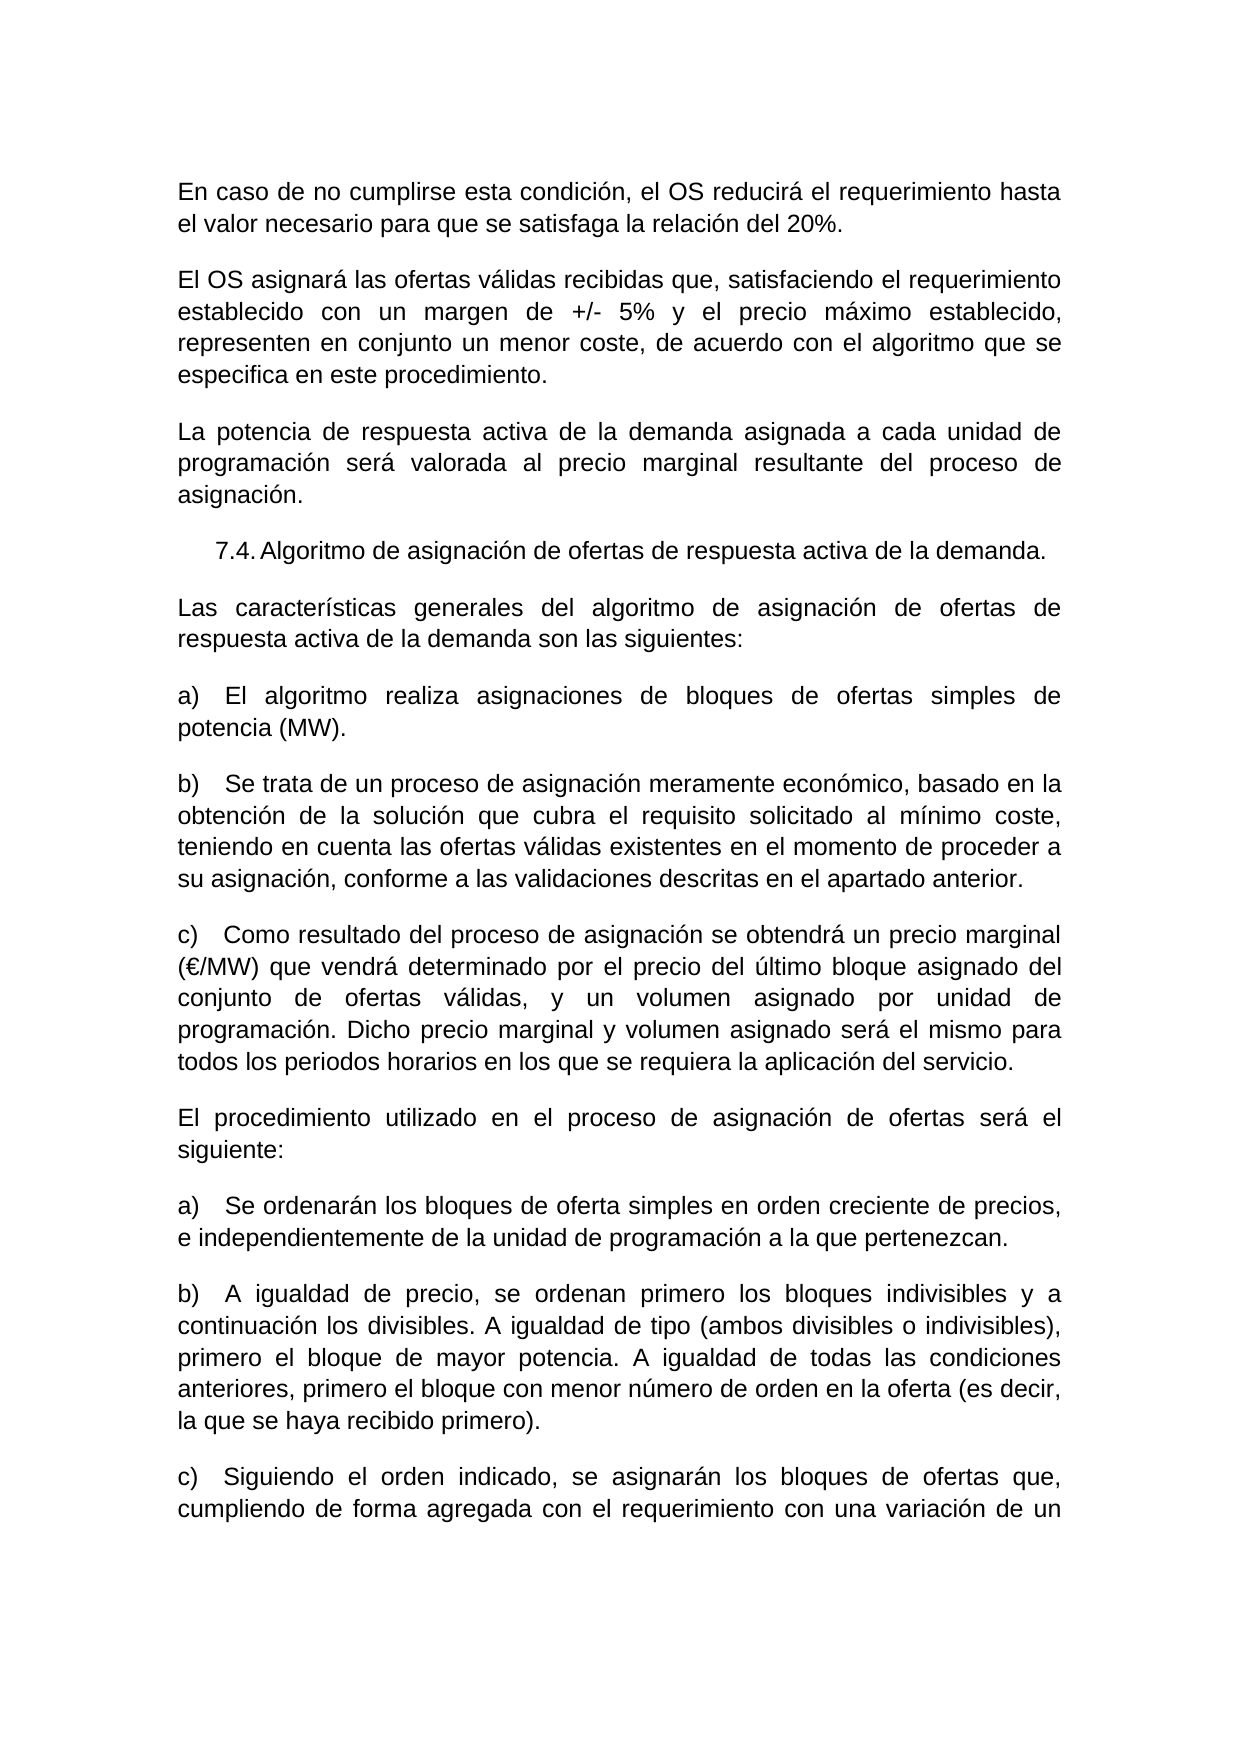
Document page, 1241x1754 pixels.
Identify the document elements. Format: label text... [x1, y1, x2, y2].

list Algoritmo de asignación de ofertas de respuesta activa de la demanda. [215, 536, 1063, 565]
text a) Se ordenarán los bloques de oferta simples en orden creciente de precios, e independientemente de la unidad de programación a la que pertenezcan. [177, 1191, 1063, 1252]
text b) Se trata de un proceso de asignación meramente económico, basado en la obtención de la solución que cubra el requisito solicitado al mínimo coste, teniendo en cuenta las ofertas válidas existentes en el momento de proceder a su asignación, conforme a las validaciones descritas en el apartado anterior. [177, 769, 1063, 892]
text El OS asignará las ofertas válidas recibidas que, satisfaciendo el requerimiento establecido con un margen de +/- 5% y el precio máximo establecido, representen en conjunto un menor coste, de acuerdo con el algoritmo que se especifica en este procedimiento. [177, 265, 1063, 389]
text La potencia de respuesta activa de la demanda asignada a cada unidad de programación será valorada al precio marginal resultante del proceso de asignación. [177, 417, 1063, 508]
text Las características generales del algoritmo de asignación de ofertas de respuesta activa de la demanda son las siguientes: [177, 593, 1063, 653]
text El procedimiento utilizado en el proceso de asignación de ofertas será el siguiente: [177, 1103, 1063, 1163]
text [177, 1462, 1063, 1522]
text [177, 177, 1063, 237]
text c) Como resultado del proceso de asignación se obtendrá un precio marginal (€/MW) que vendrá determinado por el precio del último bloque asignado del conjunto de ofertas válidas, y un volumen asignado por unidad de programación. Dicho precio marginal y volumen asignado será el mismo para todos los periodos horarios en los que se requiera la aplicación del servicio. [177, 920, 1063, 1075]
text b) A igualdad de precio, se ordenan primero los bloques indivisibles y a continuación los divisibles. A igualdad de tipo (ambos divisibles o indivisibles), primero el bloque de mayor potencia. A igualdad de todas las condiciones anteriores, primero el bloque con menor número de orden en la oferta (es decir, la que se haya recibido primero). [177, 1279, 1063, 1434]
text a) El algoritmo realiza asignaciones de bloques de ofertas simples de potencia (MW). [177, 681, 1063, 741]
